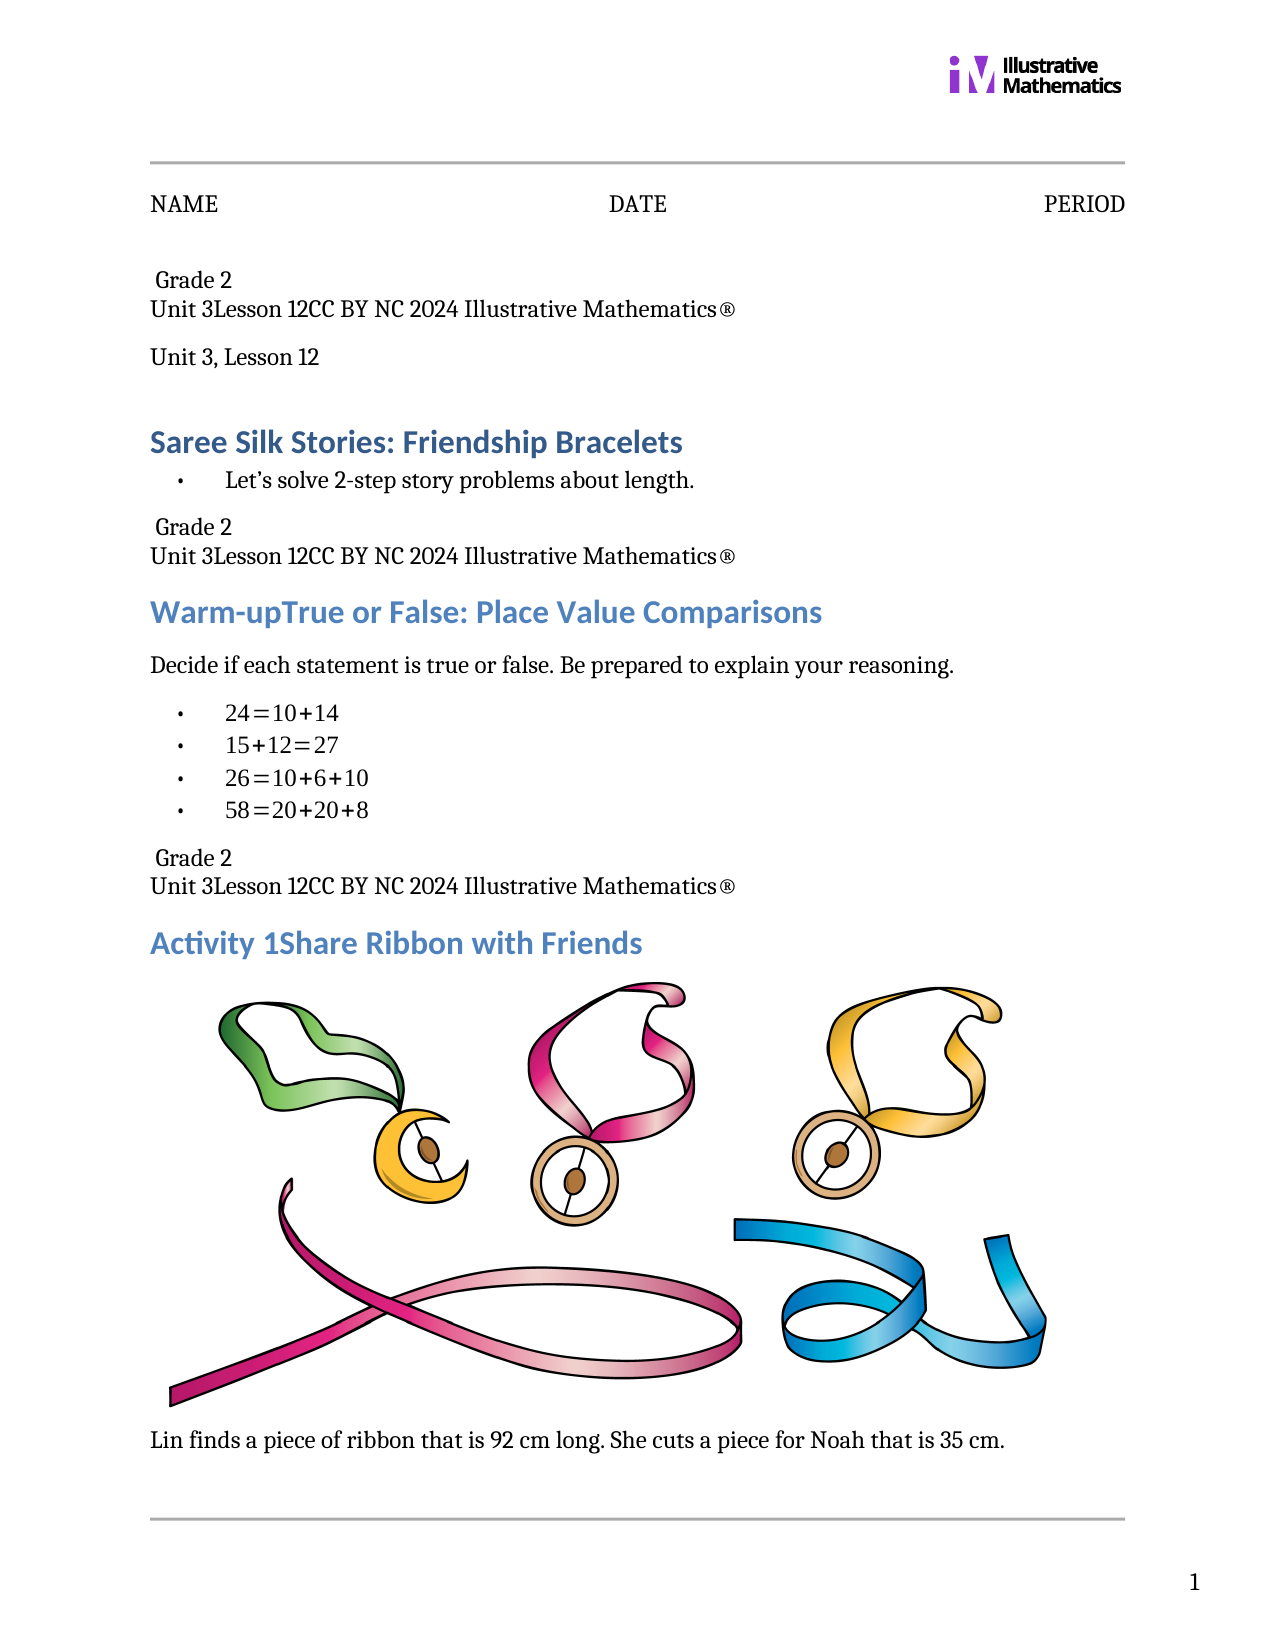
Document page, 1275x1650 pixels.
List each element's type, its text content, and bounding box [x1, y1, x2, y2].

text Grade 2 Unit 3Lesson 12CC BY NC 2024 Illustrative Mathematics® [150, 266, 1125, 324]
subtitle Saree Silk Stories: Friendship Bracelets [150, 421, 1125, 462]
text Grade 2 Unit 3Lesson 12CC BY NC 2024 Illustrative Mathematics® [150, 843, 1125, 901]
text Grade 2 Unit 3Lesson 12CC BY NC 2024 Illustrative Mathematics® [150, 513, 1125, 571]
text Lin finds a piece of ribbon that is 92 cm long. She cuts a piece for Noah that is 35 cm. [150, 1426, 1125, 1455]
text Unit 3, Lesson 12 [150, 342, 1125, 371]
subtitle Activity 1Share Ribbon with Friends [150, 922, 1125, 963]
subtitle Warm-upTrue or False: Place Value Comparisons [150, 592, 1125, 632]
picture [168, 981, 1047, 1408]
list Let’s solve 2-step story problems about length. [175, 466, 1125, 494]
picture [949, 55, 1121, 93]
text Decide if each statement is true or false. Be prepared to explain your reasoning. [150, 651, 1125, 680]
